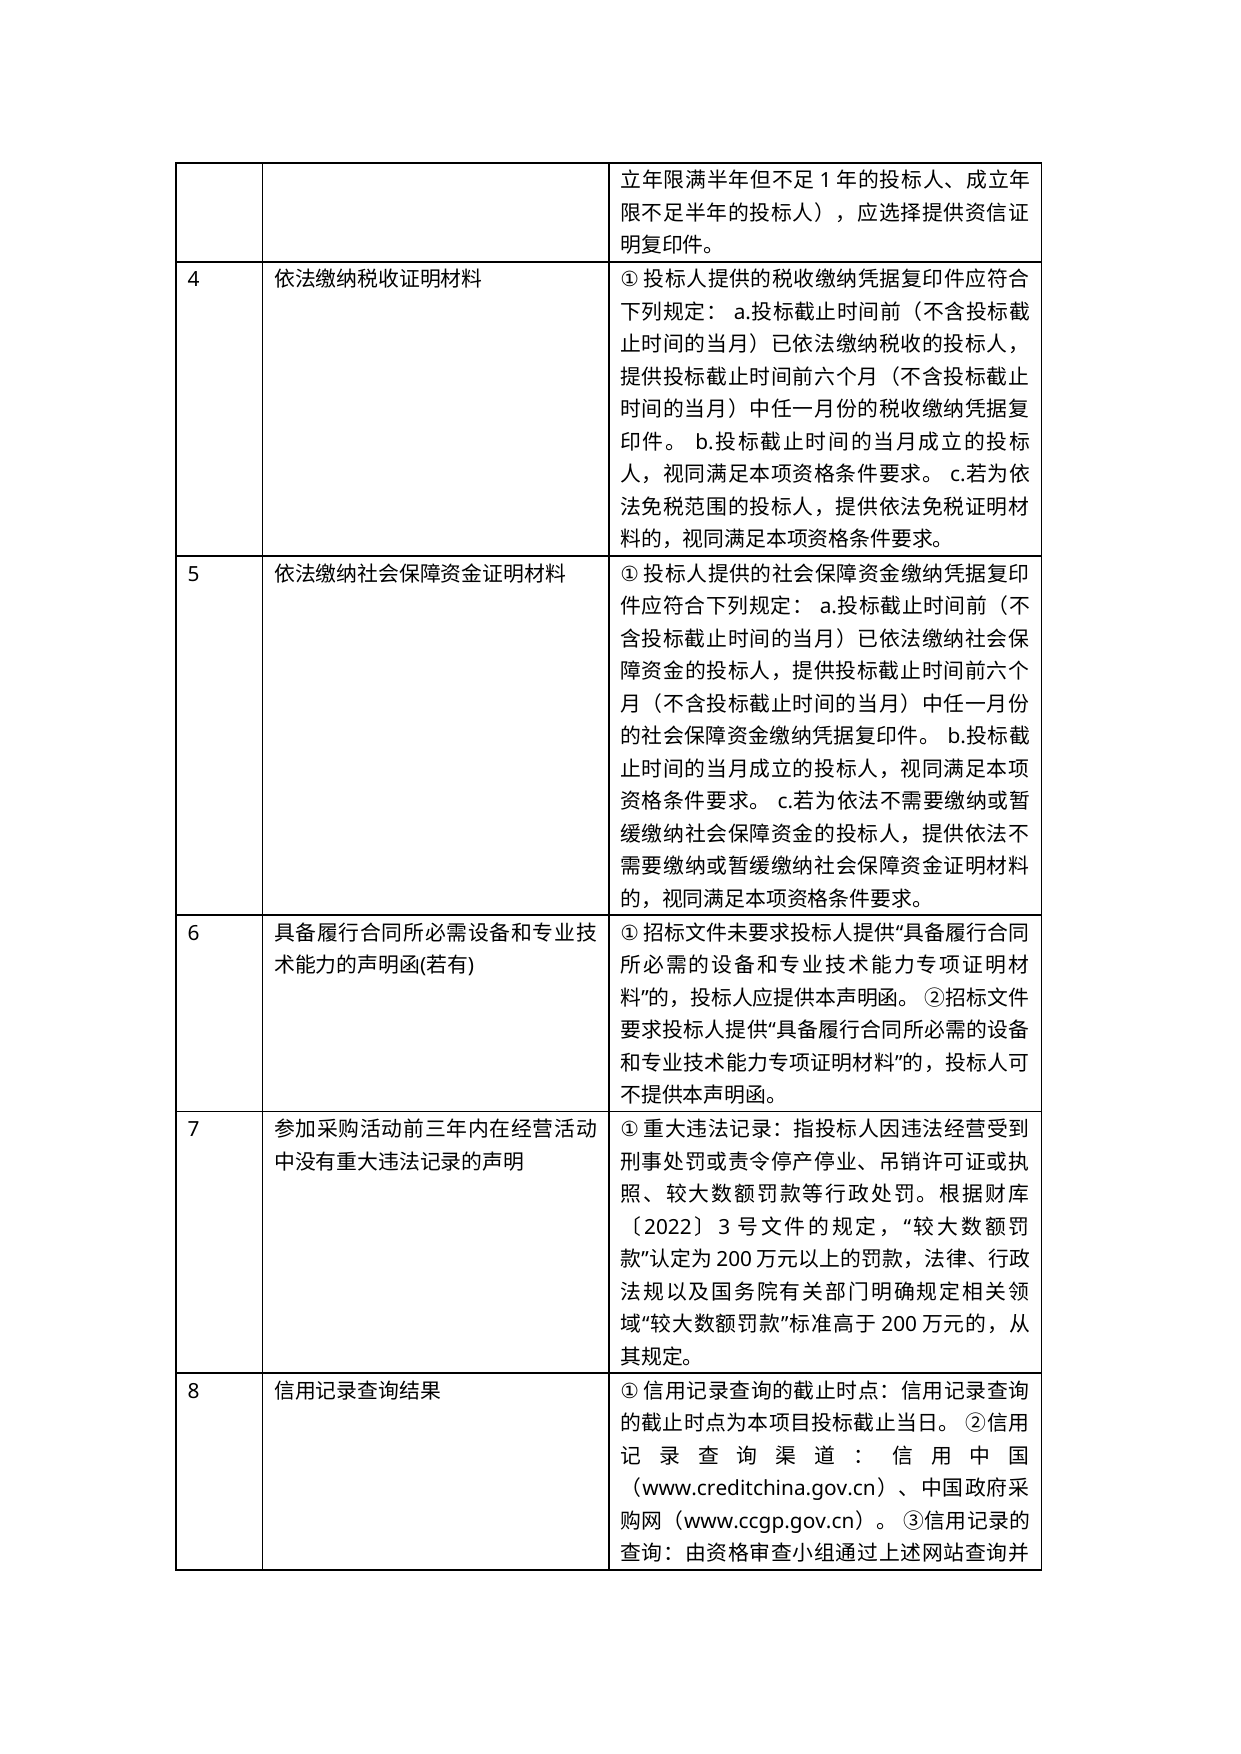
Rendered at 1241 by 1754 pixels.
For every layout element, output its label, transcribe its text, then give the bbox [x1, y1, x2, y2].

table_cell 信用记录查询结果 [263, 1374, 608, 1569]
table_cell ①投标人提供的税收缴纳凭据复印件应符合下列规定： a.投标截止时间前（不含投标截止时间的当月）已依法缴纳税收的投标人，提供投标截止时间前六个月（不含投标截止时间的当月）中任一月份的税收缴纳凭据复印件。 b.投标截止时间的当月成立的投标人，视同满足本项资格条件要求。 c.若为依法免税范围的投标人，提供依法免税证明材料的，视同满足本项资格条件要求。 [610, 263, 1041, 555]
table_cell 依法缴纳社会保障资金证明材料 [263, 557, 608, 914]
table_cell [610, 164, 1041, 261]
table_cell ①重大违法记录：指投标人因违法经营受到刑事处罚或责令停产停业、吊销许可证或执照、较大数额罚款等行政处罚。根据财库〔2022〕3号文件的规定，“较大数额罚款”认定为200万元以上的罚款，法律、行政法规以及国务院有关部门明确规定相关领域“较大数额罚款”标准高于200万元的，从其规定。 [610, 1112, 1041, 1372]
table_cell 具备履行合同所必需设备和专业技术能力的声明函(若有) [263, 916, 608, 1111]
table_cell 4 [177, 263, 262, 555]
table_cell 6 [177, 916, 262, 1111]
table_cell 5 [177, 557, 262, 914]
table_cell 3 [177, 164, 262, 261]
table_cell 依法缴纳税收证明材料 [263, 263, 608, 555]
table_cell 8 [177, 1374, 262, 1569]
table_cell ①招标文件未要求投标人提供“具备履行合同所必需的设备和专业技术能力专项证明材料”的，投标人应提供本声明函。 ②招标文件要求投标人提供“具备履行合同所必需的设备和专业技术能力专项证明材料”的，投标人可不提供本声明函。 [610, 916, 1041, 1111]
table_cell ①投标人提供的社会保障资金缴纳凭据复印件应符合下列规定： a.投标截止时间前（不含投标截止时间的当月）已依法缴纳社会保障资金的投标人，提供投标截止时间前六个月（不含投标截止时间的当月）中任一月份的社会保障资金缴纳凭据复印件。 b.投标截止时间的当月成立的投标人，视同满足本项资格条件要求。 c.若为依法不需要缴纳或暂缓缴纳社会保障资金的投标人，提供依法不需要缴纳或暂缓缴纳社会保障资金证明材料的，视同满足本项资格条件要求。 [610, 557, 1041, 914]
table_cell 7 [177, 1112, 262, 1372]
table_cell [263, 164, 608, 261]
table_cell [610, 1374, 1041, 1569]
table_cell 参加采购活动前三年内在经营活动中没有重大违法记录的声明 [263, 1112, 608, 1372]
